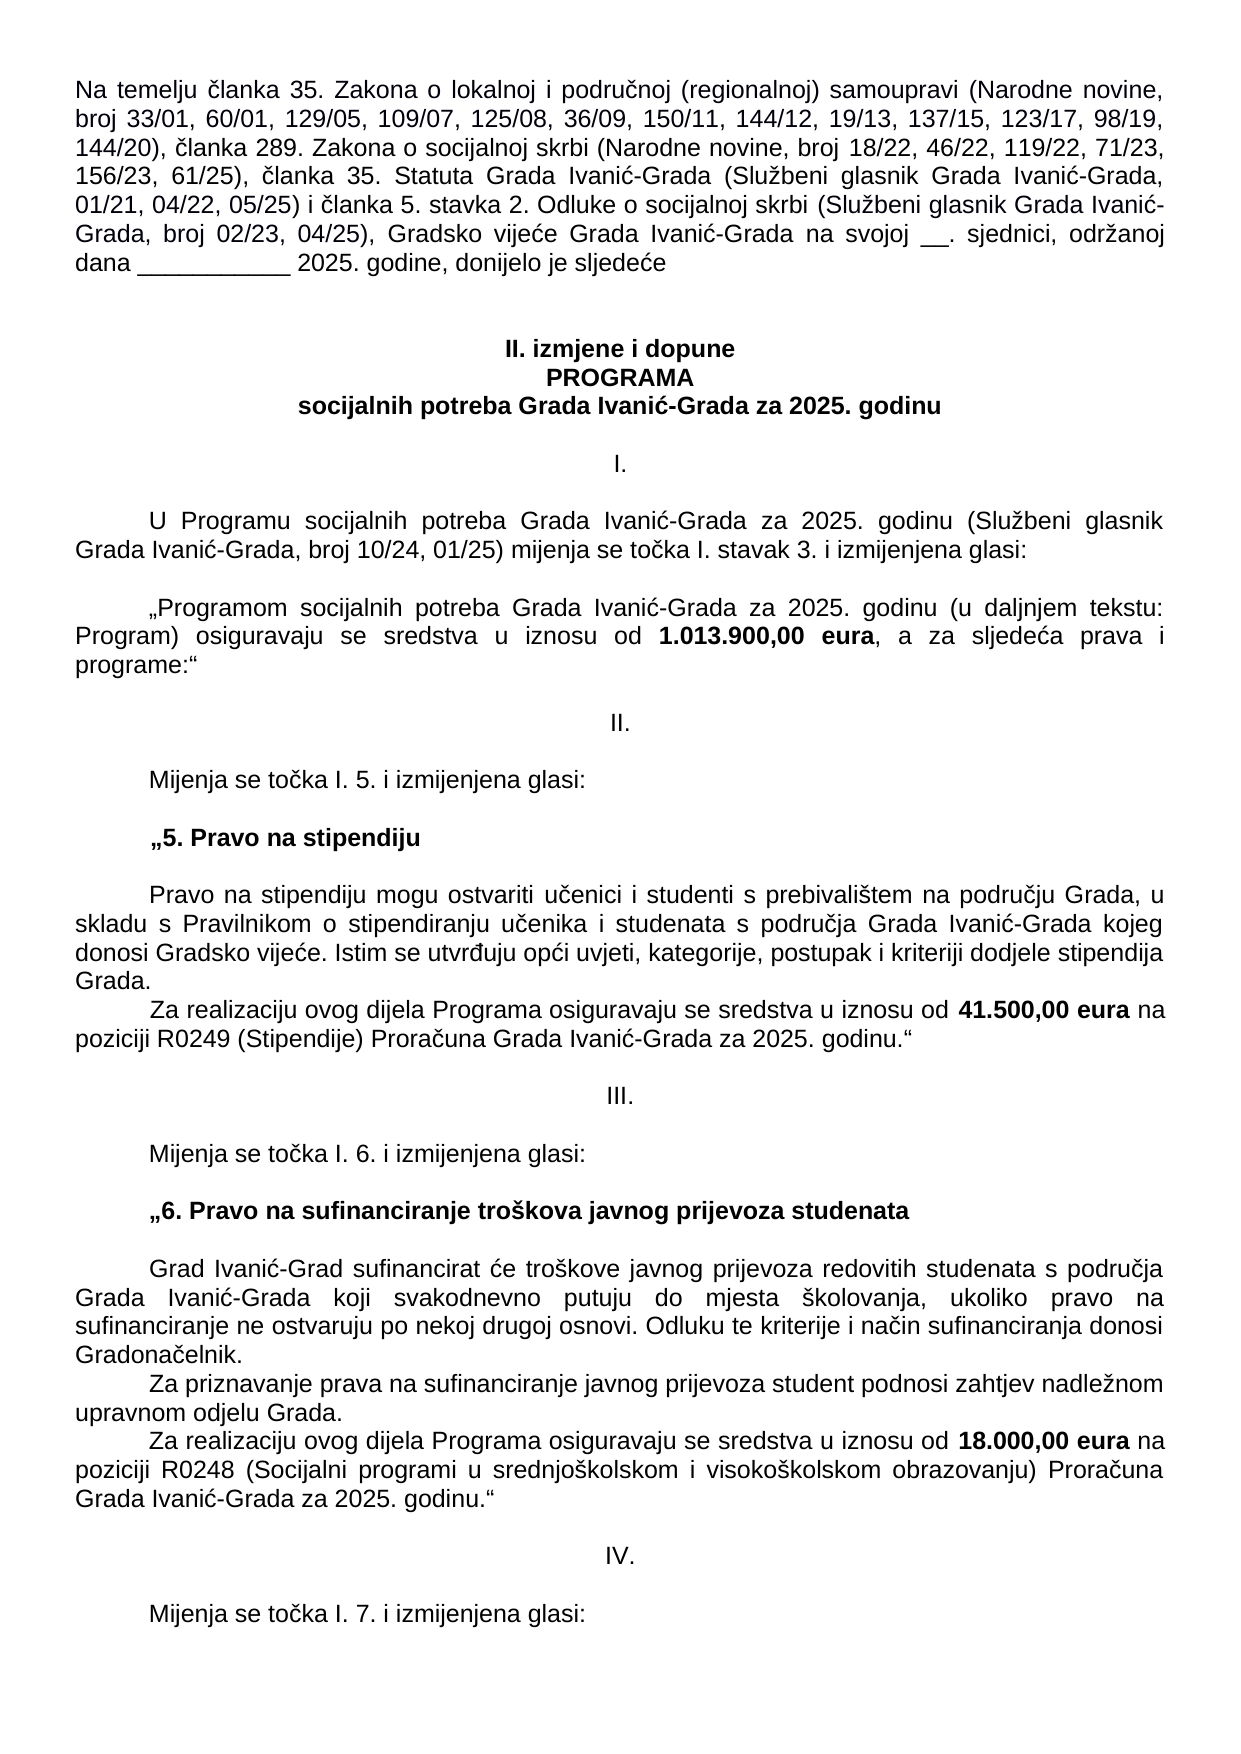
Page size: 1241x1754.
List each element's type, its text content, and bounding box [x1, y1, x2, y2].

text PROGRAMA [75, 362, 1165, 391]
text U Programu socijalnih potreba Grada Ivanić-Grada za 2025. godinu (Službeni glasnik Grada Ivanić-Grada, broj 10/24, 01/25) mijenja se točka I. stavak 3. i izmijenjena glasi: [75, 506, 1165, 564]
text „Programom socijalnih potreba Grada Ivanić-Grada za 2025. godinu (u daljnjem tekstu: Program) osiguravaju se sredstva u iznosu od 1.013.900,00 eura, a za sljedeća prava i programe:“ [75, 592, 1165, 679]
text socijalnih potreba Grada Ivanić-Grada za 2025. godinu [75, 391, 1165, 420]
text Za realizaciju ovog dijela Programa osiguravaju se sredstva u iznosu od 41.500,00 eura na poziciji R0249 (Stipendije) Proračuna Grada Ivanić-Grada za 2025. godinu.“ [75, 995, 1165, 1053]
text II. [75, 708, 1165, 736]
text Mijenja se točka I. 5. i izmijenjena glasi: [75, 765, 1165, 794]
text Za priznavanje prava na sufinanciranje javnog prijevoza student podnosi zahtjev nadležnom upravnom odjelu Grada. [75, 1369, 1165, 1426]
text Za realizaciju ovog dijela Programa osiguravaju se sredstva u iznosu od 18.000,00 eura na poziciji R0248 (Socijalni programi u srednjoškolskom i visokoškolskom obrazovanju) Proračuna Grada Ivanić-Grada za 2025. godinu.“ [75, 1426, 1165, 1513]
text „6. Pravo na sufinanciranje troškova javnog prijevoza studenata [75, 1196, 1165, 1225]
text III. [75, 1081, 1165, 1110]
text Mijenja se točka I. 7. i izmijenjena glasi: [75, 1599, 1165, 1628]
text Mijenja se točka I. 6. i izmijenjena glasi: [75, 1139, 1165, 1168]
text Na temelju članka 35. Zakona o lokalnoj i područnoj (regionalnoj) samoupravi (Narodne novine, broj 33/01, 60/01, 129/05, 109/07, 125/08, 36/09, 150/11, 144/12, 19/13, 137/15, 123/17, 98/19, 144/20), članka 289. Zakona o socijalnoj skrbi (Narodne novine, broj 18/22, 46/22, 119/22, 71/23, 156/23, 61/25), članka 35. Statuta Grada Ivanić-Grada (Službeni glasnik Grada Ivanić-Grada, 01/21, 04/22, 05/25) i članka 5. stavka 2. Odluke o socijalnoj skrbi (Službeni glasnik Grada Ivanić-Grada, broj 02/23, 04/25), Gradsko vijeće Grada Ivanić-Grada na svojoj __. sjednici, održanoj dana ___________ 2025. godine, donijelo je sljedeće [75, 75, 1165, 276]
text IV. [75, 1541, 1165, 1570]
text Grad Ivanić-Grad sufinancirat će troškove javnog prijevoza redovitih studenata s područja Grada Ivanić-Grada koji svakodnevno putuju do mjesta školovanja, ukoliko pravo na sufinanciranje ne ostvaruju po nekoj drugoj osnovi. Odluku te kriterije i način sufinanciranja donosi Gradonačelnik. [75, 1254, 1165, 1369]
text II. izmjene i dopune [75, 334, 1165, 362]
text I. [75, 449, 1165, 477]
list „5. Pravo na stipendiju [150, 823, 1165, 851]
text Pravo na stipendiju mogu ostvariti učenici i studenti s prebivalištem na području Grada, u skladu s Pravilnikom o stipendiranju učenika i studenata s područja Grada Ivanić-Grada kojeg donosi Gradsko vijeće. Istim se utvrđuju opći uvjeti, kategorije, postupak i kriteriji dodjele stipendija Grada. [75, 880, 1165, 995]
